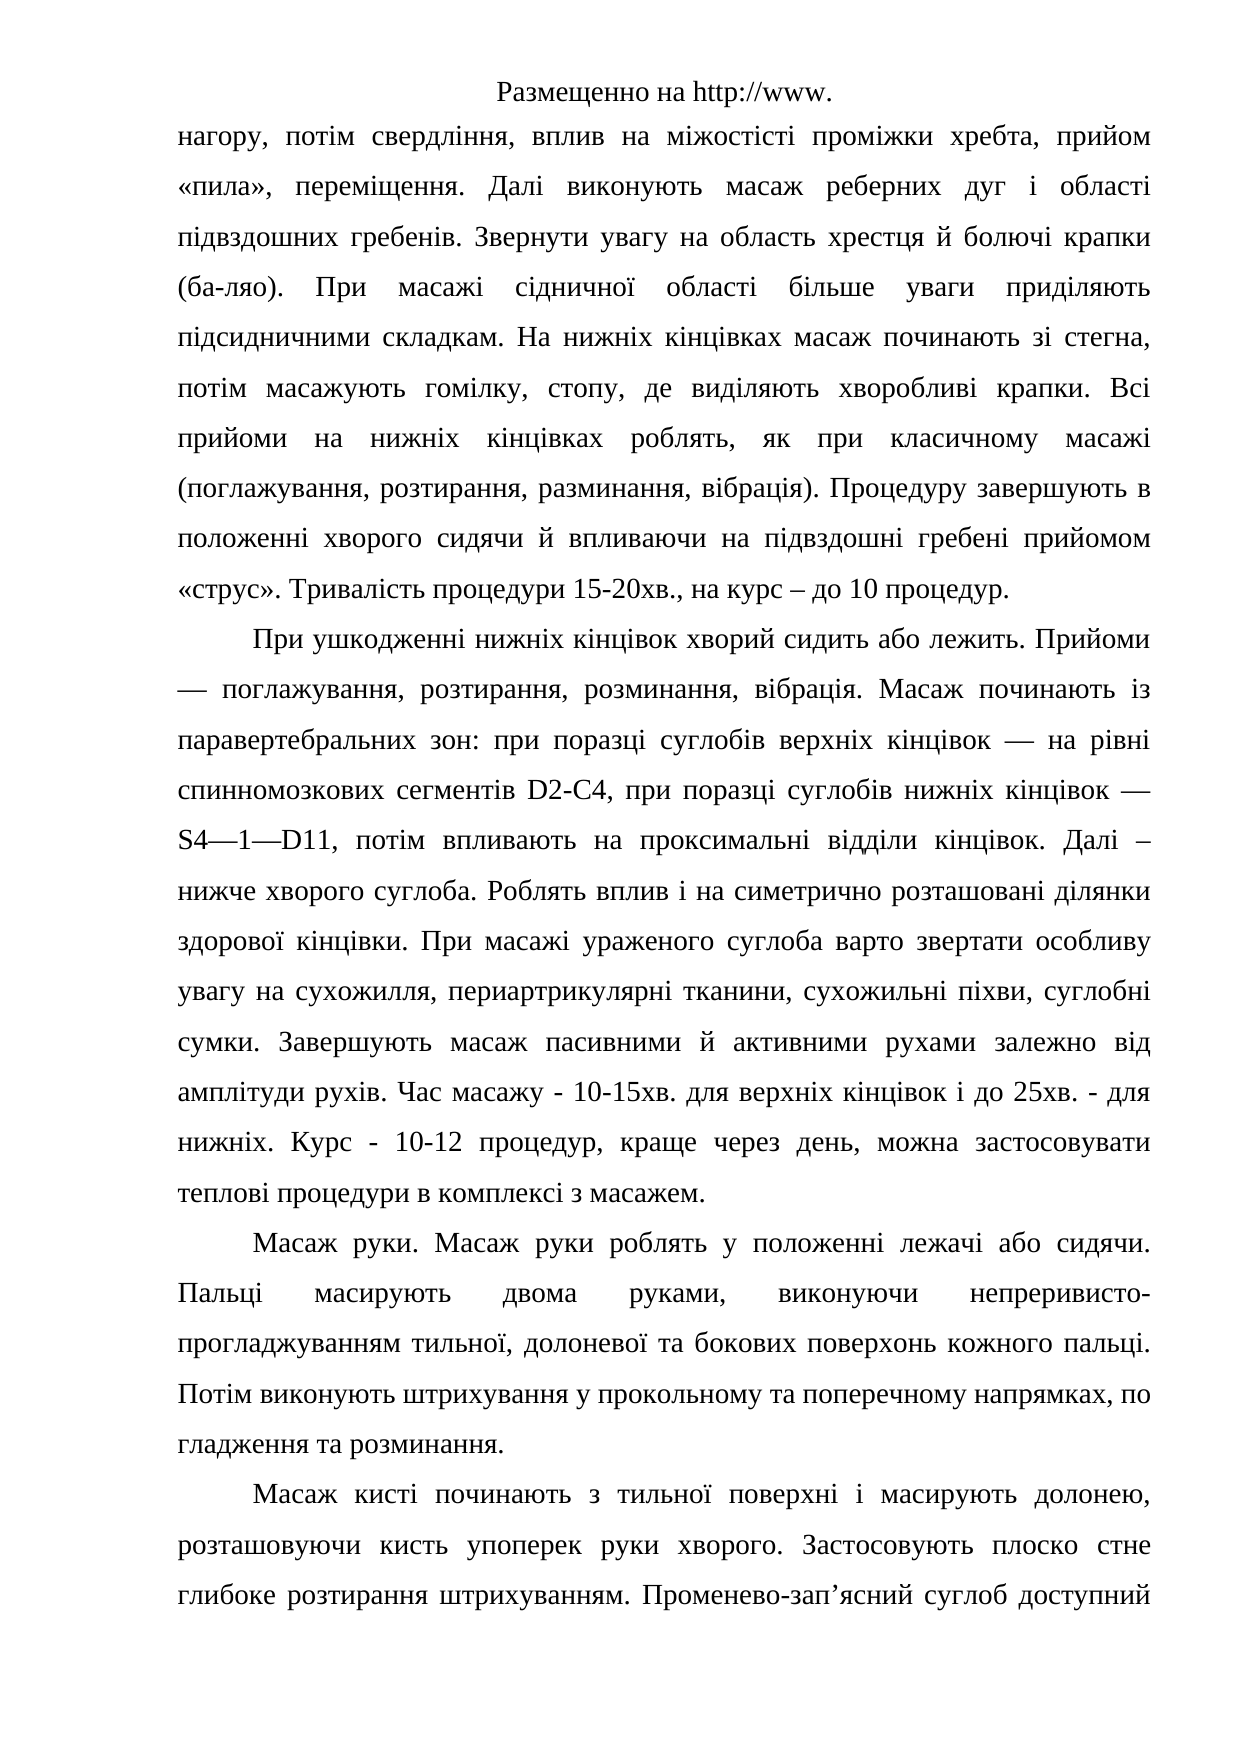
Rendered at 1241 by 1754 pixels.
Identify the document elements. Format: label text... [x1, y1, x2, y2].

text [177, 118, 1152, 604]
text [177, 1477, 1152, 1611]
text Масаж руки. Масаж руки роблять у положенні лежачі або сидячи. Пальці масирують двома руками, виконуючи непреривисто-прогладжуванням тильної, долоневої та бокових поверхонь кожного пальці. Потім виконують штрихування у прокольному та поперечному напрямках, по гладження та розминання. [177, 1225, 1152, 1460]
text При ушкодженні нижніх кінцівок хворий сидить або лежить. Прийоми — поглажування, розтирання, розминання, вібрація. Масаж починають із паравертебральних зон: при поразці суглобів верхніх кінцівок — на рівні спинномозкових сегментів D2-С4, при поразці суглобів нижніх кінцівок — S4—1—D11, потім впливають на проксимальні відділи кінцівок. Далі – нижче хворого суглоба. Роблять вплив і на симетрично розташовані ділянки здорової кінцівки. При масажі ураженого суглоба варто звертати особливу увагу на сухожилля, периартрикулярні тканини, сухожильні піхви, суглобні сумки. Завершують масаж пасивними й активними рухами залежно від амплітуди рухів. Час масажу - 10-15хв. для верхніх кінцівок і до 25хв. - для нижніх. Курс - 10-12 процедур, краще через день, можна застосовувати теплові процедури в комплексі з масажем. [177, 621, 1152, 1208]
